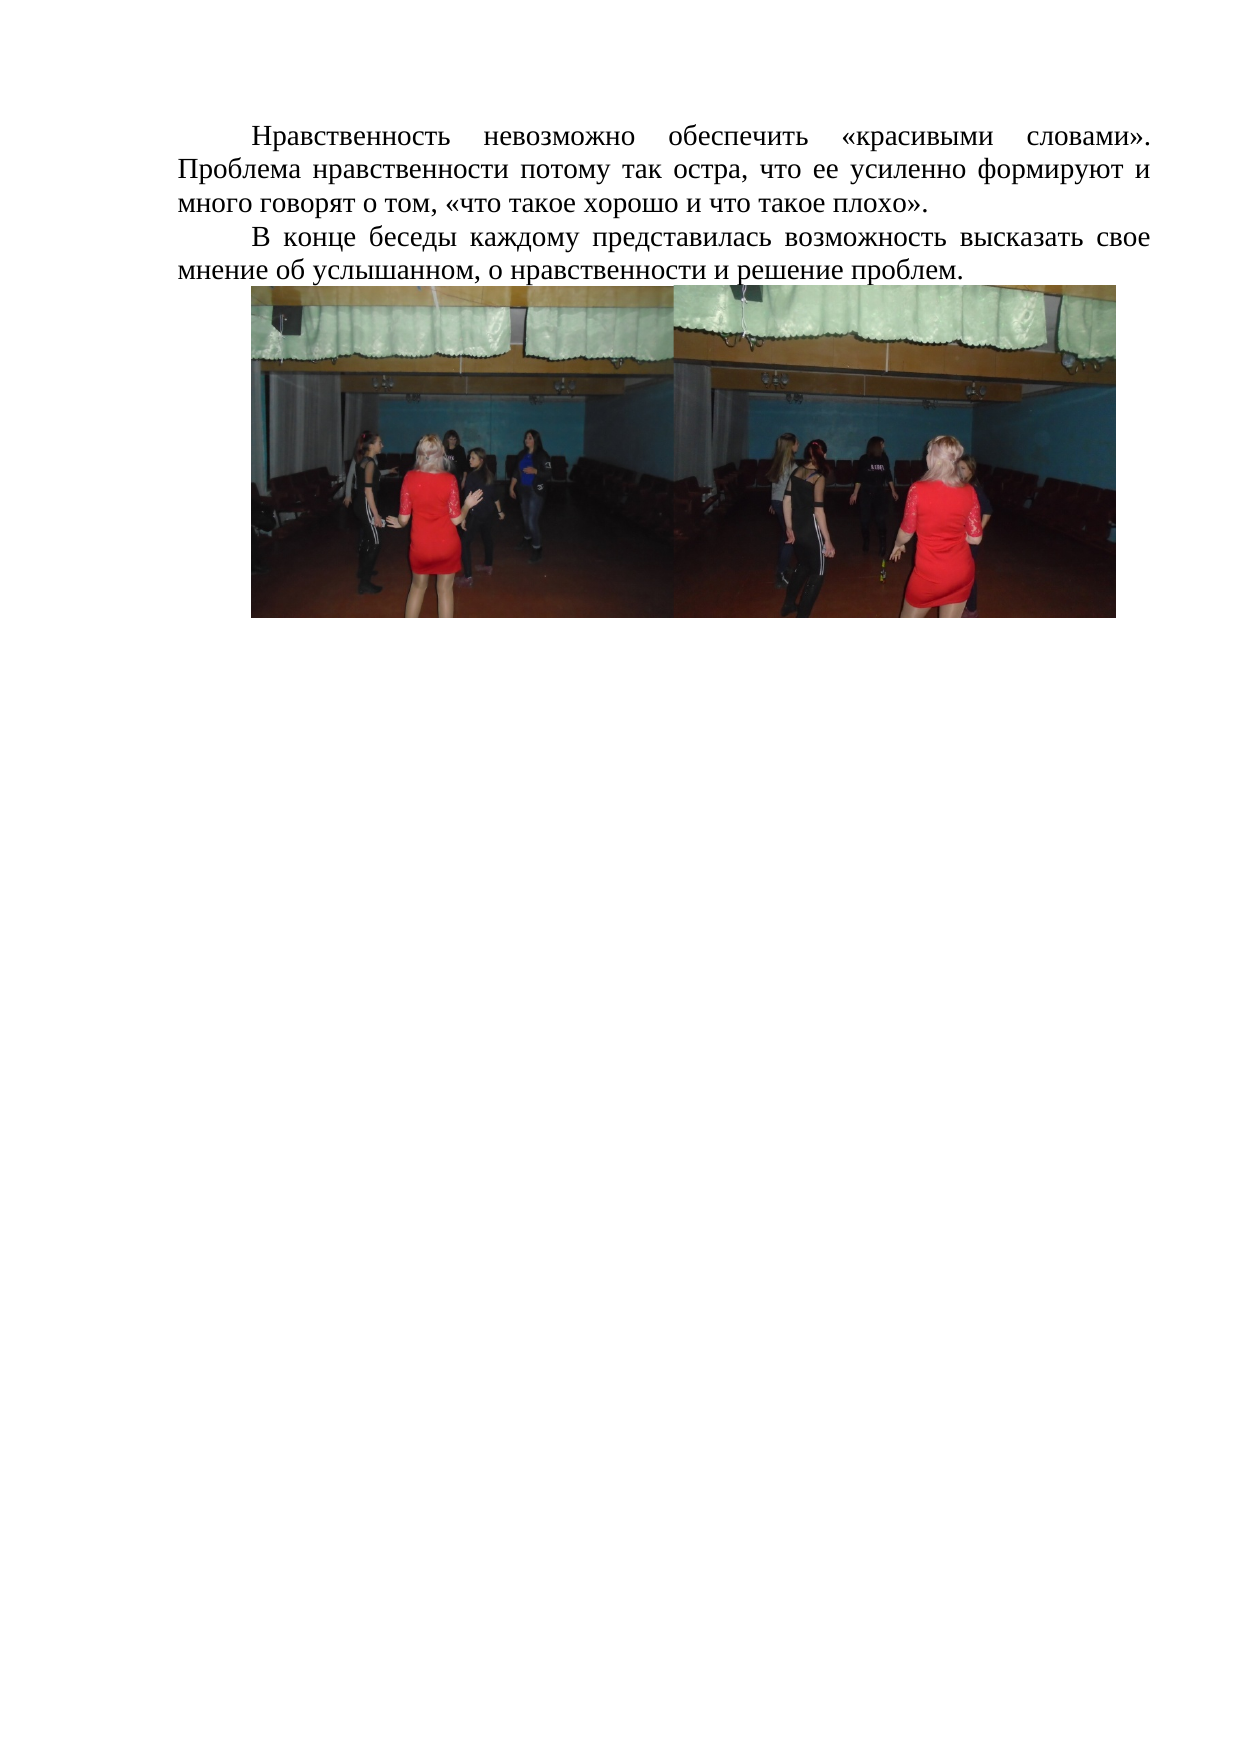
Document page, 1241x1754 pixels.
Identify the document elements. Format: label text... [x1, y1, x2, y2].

text В конце беседы каждому представилась возможность высказать свое мнение об услышанном, о нравственности и решение проблем. [177, 219, 1152, 286]
text Нравственность невозможно обеспечить «красивыми словами». Проблема нравственности потому так остра, что ее усиленно формируют и много говорят о том, «что такое хорошо и что такое плохо». [177, 118, 1152, 219]
picture [251, 285, 1116, 618]
